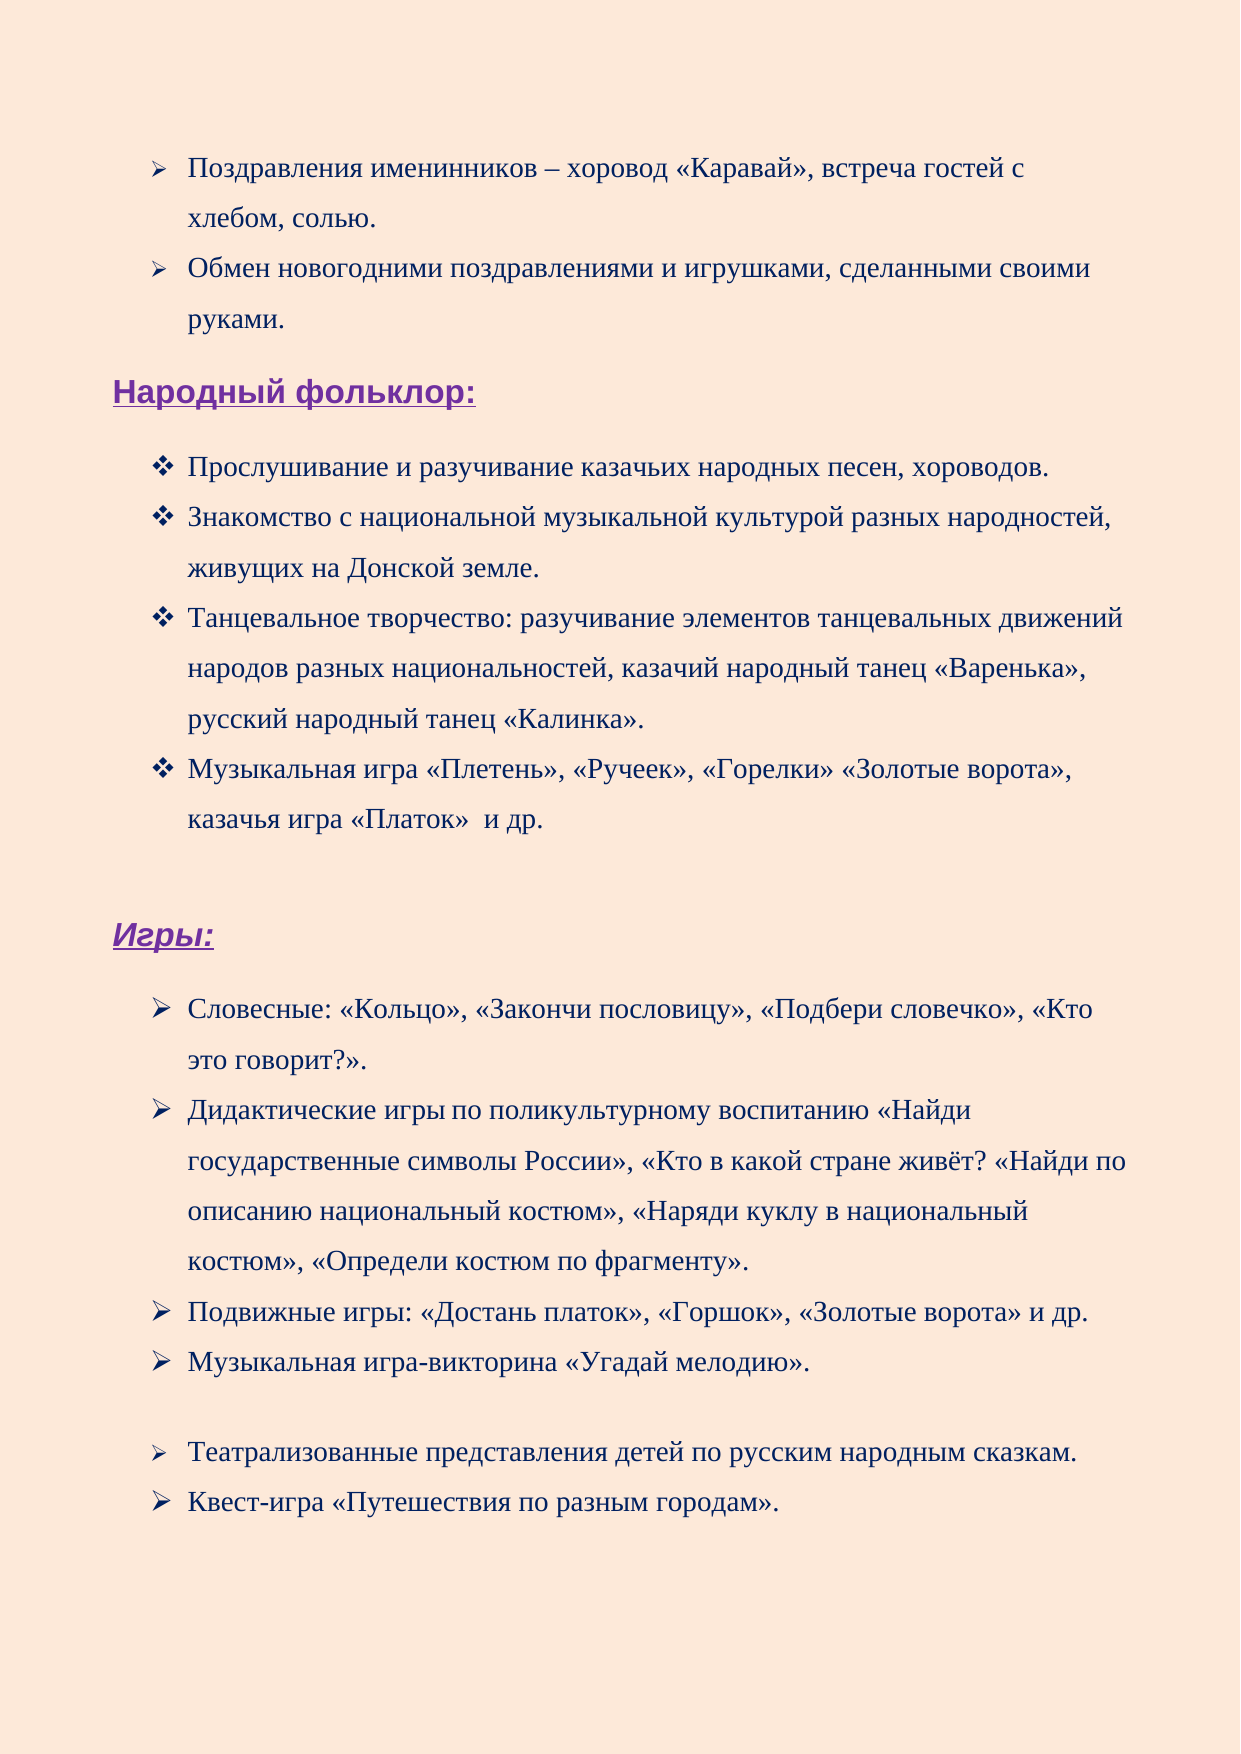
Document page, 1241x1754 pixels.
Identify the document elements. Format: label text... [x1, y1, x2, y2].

list Подвижные игры: «Достань платок», «Горшок», «Золотые ворота» и др. [150, 1294, 1128, 1327]
list Дидактические игры по поликультурному воспитанию «Найди государственные символы России», «Кто в какой стране живёт? «Найди по описанию национальный костюм», «Наряди куклу в национальный костюм», «Определи костюм по фрагменту». [150, 1092, 1128, 1277]
list Музыкальная игра-викторина «Угадай мелодию». [150, 1344, 1128, 1378]
list Танцевальное творчество: разучивание элементов танцевальных движений народов разных национальностей, казачий народный танец «Варенька», русский народный танец «Калинка». [150, 600, 1128, 734]
text Игры: [112, 915, 1128, 953]
list Обмен новогодними поздравлениями и игрушками, сделанными своими руками. [150, 251, 1128, 334]
list Прослушивание и разучивание казачьих народных песен, хороводов. [150, 449, 1128, 483]
list Словесные: «Кольцо», «Закончи пословицу», «Подбери словечко», «Кто это говорит?». [150, 992, 1128, 1076]
list Поздравления именинников – хоровод «Каравай», встреча гостей с хлебом, солью. [150, 150, 1128, 234]
list Квест-игра «Путешествия по разным городам». [150, 1484, 1128, 1518]
list Знакомство с национальной музыкальной культурой разных народностей, живущих на Донской земле. [150, 499, 1128, 583]
list Музыкальная игра «Плетень», «Ручеек», «Горелки» «Золотые ворота», казачья игра «Платок» и др. [150, 751, 1128, 835]
list Театрализованные представления детей по русским народным сказкам. [150, 1434, 1128, 1467]
text Народный фольклор: [112, 372, 1128, 411]
